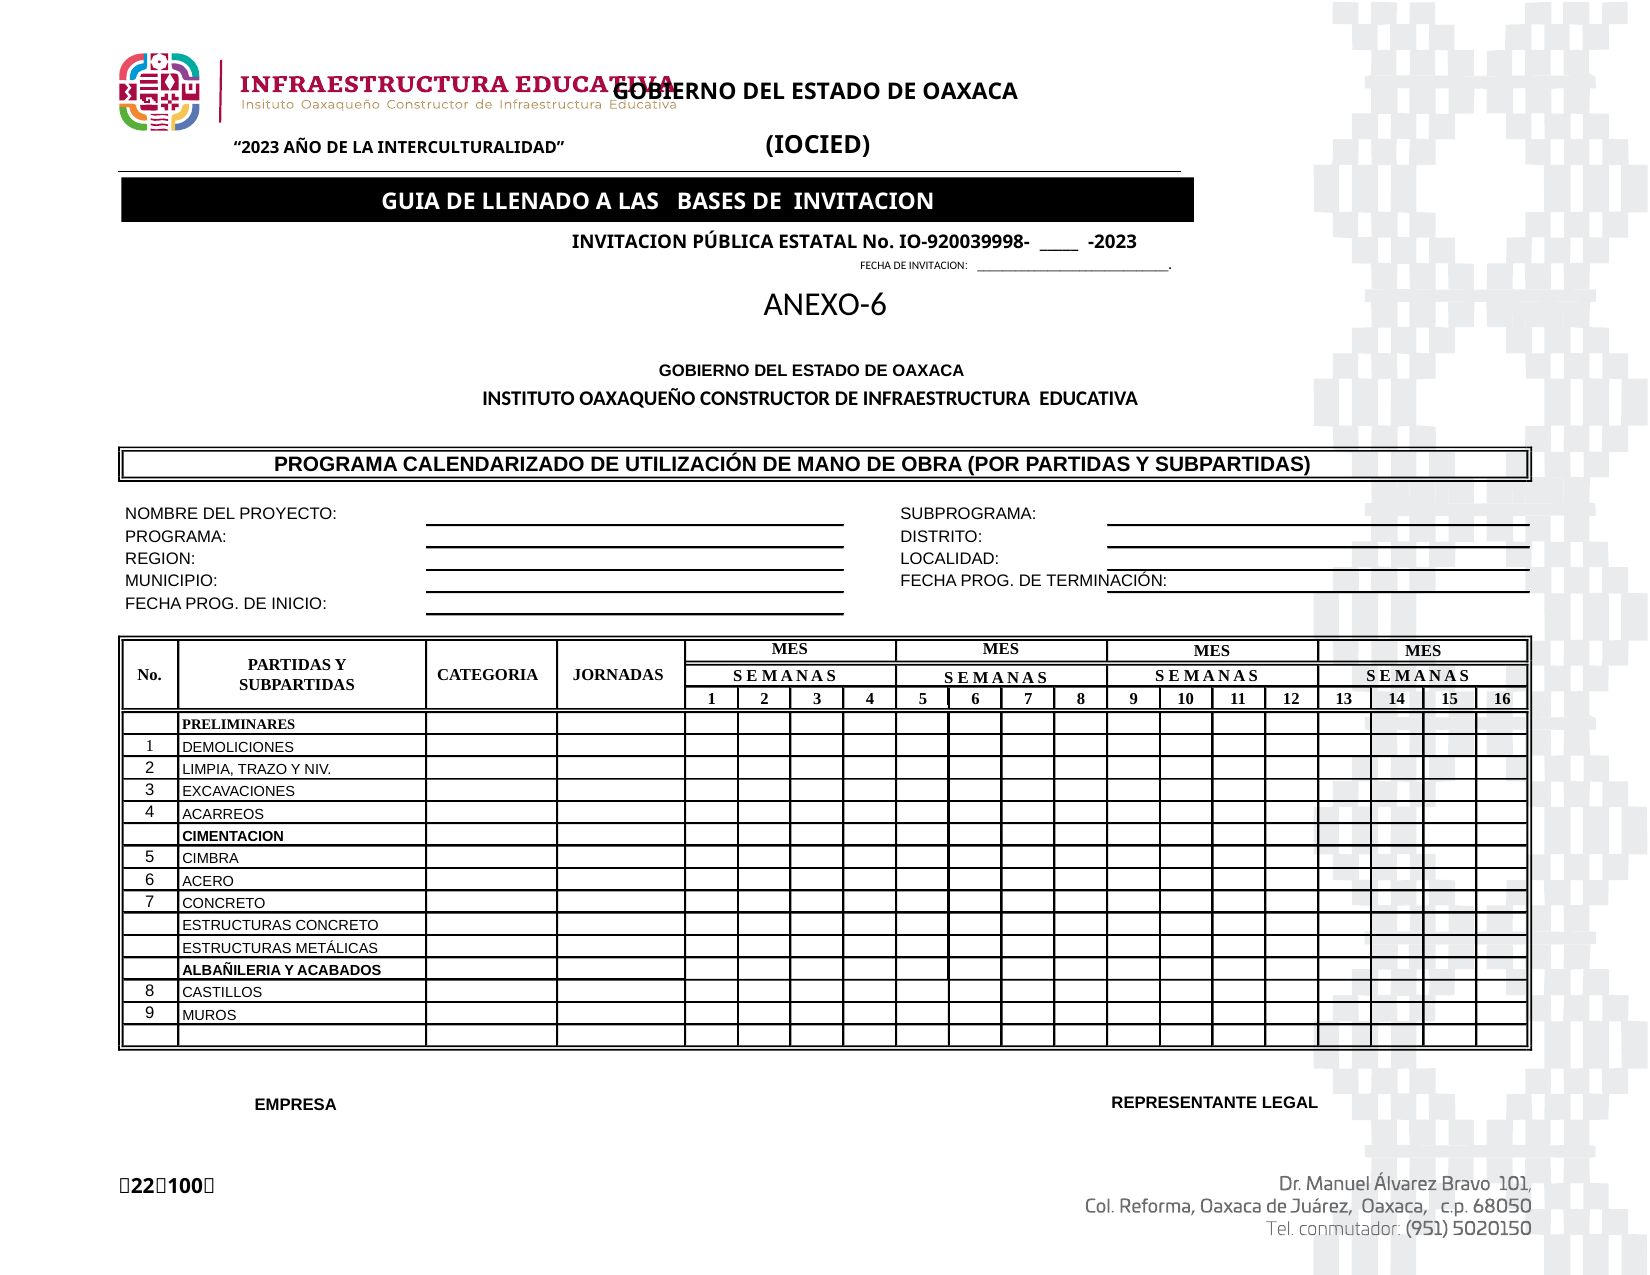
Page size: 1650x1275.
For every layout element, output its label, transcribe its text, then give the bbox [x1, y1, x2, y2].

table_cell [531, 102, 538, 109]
text ANEXO-6 [118, 283, 1532, 323]
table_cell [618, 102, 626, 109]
